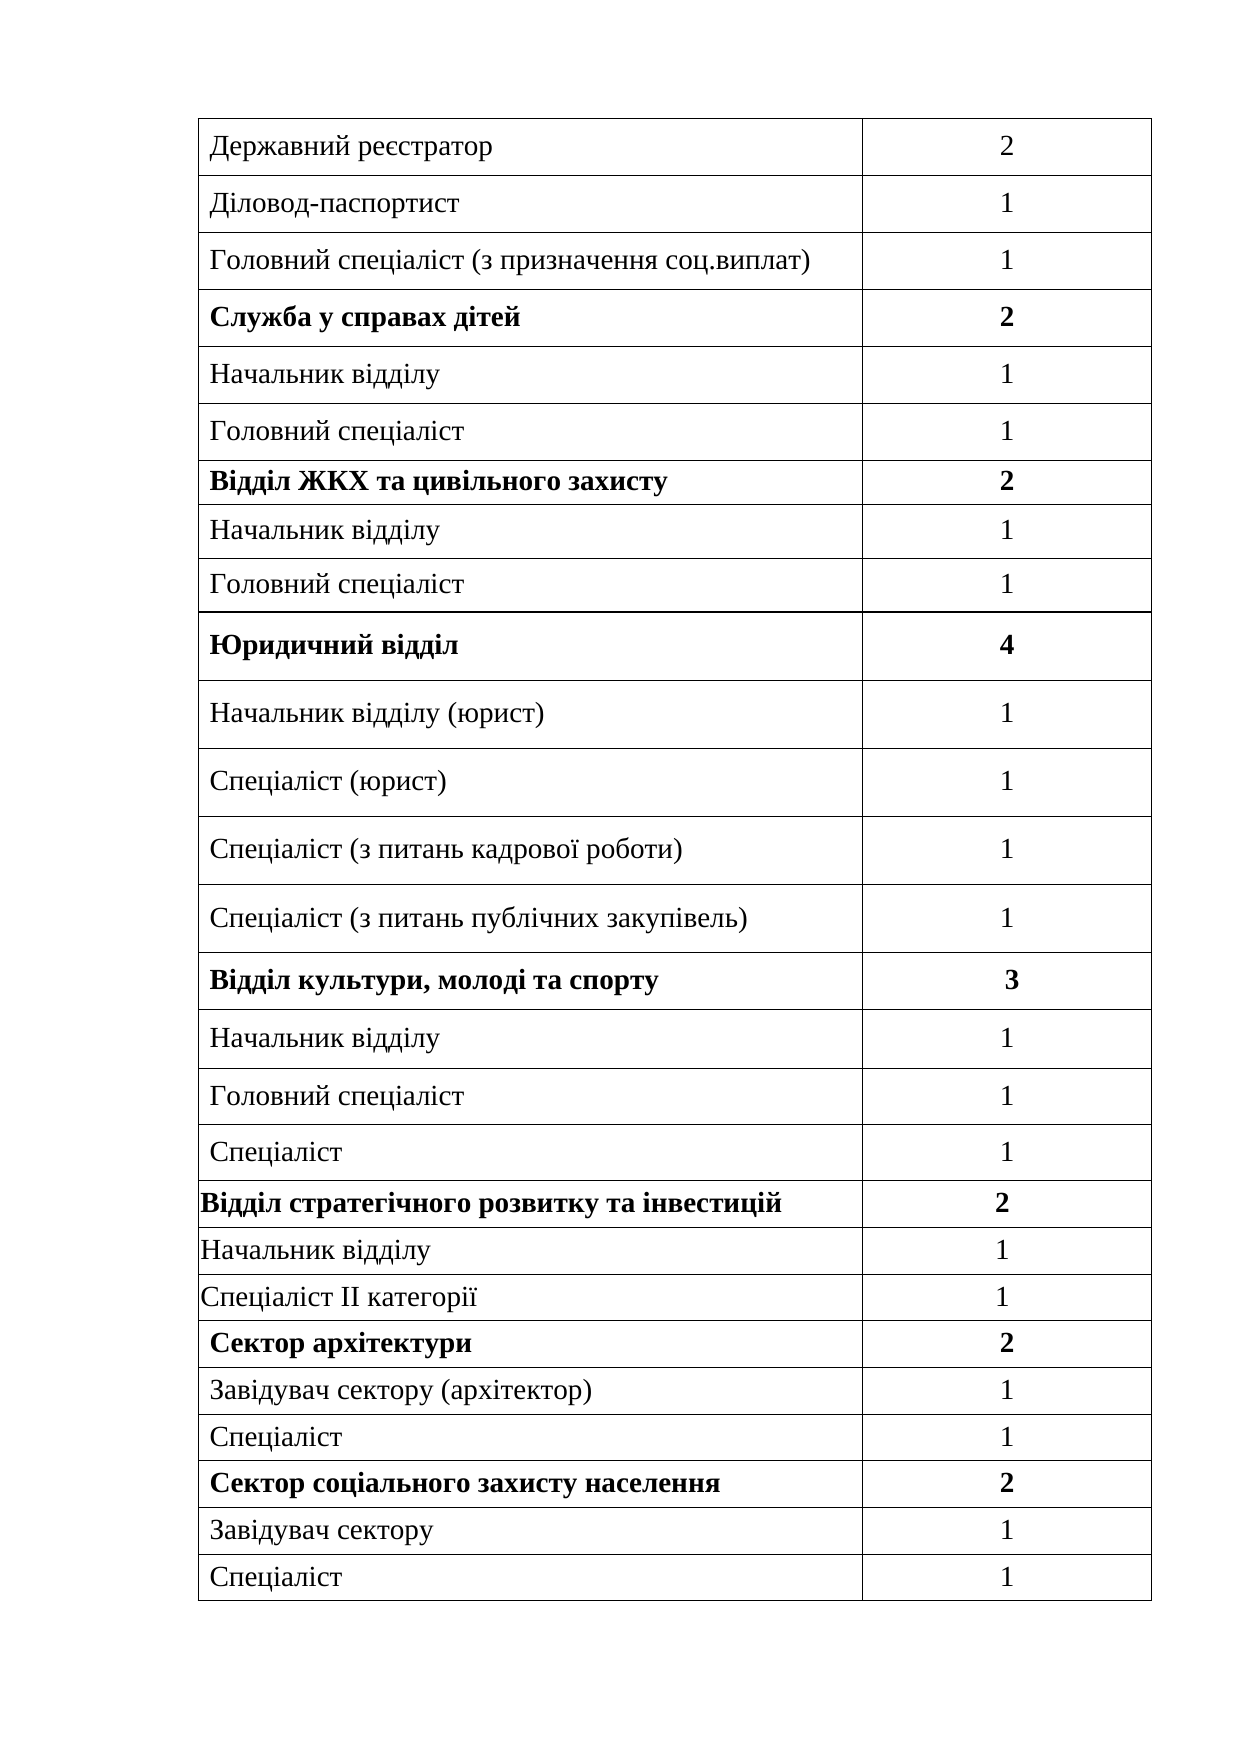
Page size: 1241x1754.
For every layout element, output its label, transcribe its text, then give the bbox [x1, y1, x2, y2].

table_cell Головний спеціаліст [199, 559, 862, 611]
table_cell 1 [863, 176, 1151, 232]
table_cell Начальник відділу [199, 1010, 862, 1068]
table_cell 1 [863, 1508, 1151, 1554]
table_cell Юридичний відділ [199, 613, 862, 679]
table_cell 1 [863, 1228, 1151, 1274]
table_cell Сектор архітектури [199, 1321, 862, 1367]
table_cell 1 [863, 505, 1151, 557]
table_cell Начальник відділу [199, 1228, 862, 1274]
table_cell Спеціаліст (з питань публічних закупівель) [199, 885, 862, 952]
table_cell Головний спеціаліст (з призначення соц.виплат) [199, 233, 862, 289]
table_cell Державний реєстратор [199, 119, 862, 175]
table_cell Спеціаліст ІІ категорії [199, 1275, 862, 1320]
table_cell 1 [863, 749, 1151, 816]
table_cell Спеціаліст (з питань кадрової роботи) [199, 817, 862, 884]
table_cell Начальник відділу [199, 505, 862, 557]
table_cell Начальник відділу [199, 347, 862, 403]
table_cell 1 [863, 1010, 1151, 1068]
table_cell 1 [863, 559, 1151, 611]
table_cell 2 [863, 1461, 1151, 1507]
table_cell 1 [863, 1275, 1151, 1320]
table_cell Спеціаліст (юрист) [199, 749, 862, 816]
table_cell 1 [863, 681, 1151, 748]
table_cell Начальник відділу (юрист) [199, 681, 862, 748]
table_cell 1 [863, 347, 1151, 403]
table_cell 1 [863, 1555, 1151, 1600]
table_cell 3 [863, 953, 1151, 1009]
table_cell Спеціаліст [199, 1125, 862, 1180]
table_cell Відділ культури, молоді та спорту [199, 953, 862, 1009]
table_cell 2 [863, 1321, 1151, 1367]
table_cell Відділ стратегічного розвитку та інвестицій [199, 1181, 862, 1227]
table_cell 1 [863, 233, 1151, 289]
table_cell 1 [863, 885, 1151, 952]
table_cell Головний спеціаліст [199, 1069, 862, 1124]
table_cell Служба у справах дітей [199, 290, 862, 346]
table_cell Завідувач сектору (архітектор) [199, 1368, 862, 1414]
table_cell 2 [863, 290, 1151, 346]
table_cell Головний спеціаліст [199, 404, 862, 460]
table_cell 2 [863, 461, 1151, 503]
table_cell 1 [863, 1069, 1151, 1124]
table_cell Відділ ЖКХ та цивільного захисту [199, 461, 862, 503]
table_cell Спеціаліст [199, 1415, 862, 1460]
table_cell Сектор соціального захисту населення [199, 1461, 862, 1507]
table_cell Спеціаліст [199, 1555, 862, 1600]
table_cell 1 [863, 1368, 1151, 1414]
table_cell 2 [863, 119, 1151, 175]
table_cell 4 [863, 613, 1151, 679]
table_cell 2 [863, 1181, 1151, 1227]
table_cell 1 [863, 1415, 1151, 1460]
table_cell 1 [863, 404, 1151, 460]
table_cell Діловод-паспортист [199, 176, 862, 232]
table_cell Завідувач сектору [199, 1508, 862, 1554]
table_cell 1 [863, 1125, 1151, 1180]
table_cell 1 [863, 817, 1151, 884]
